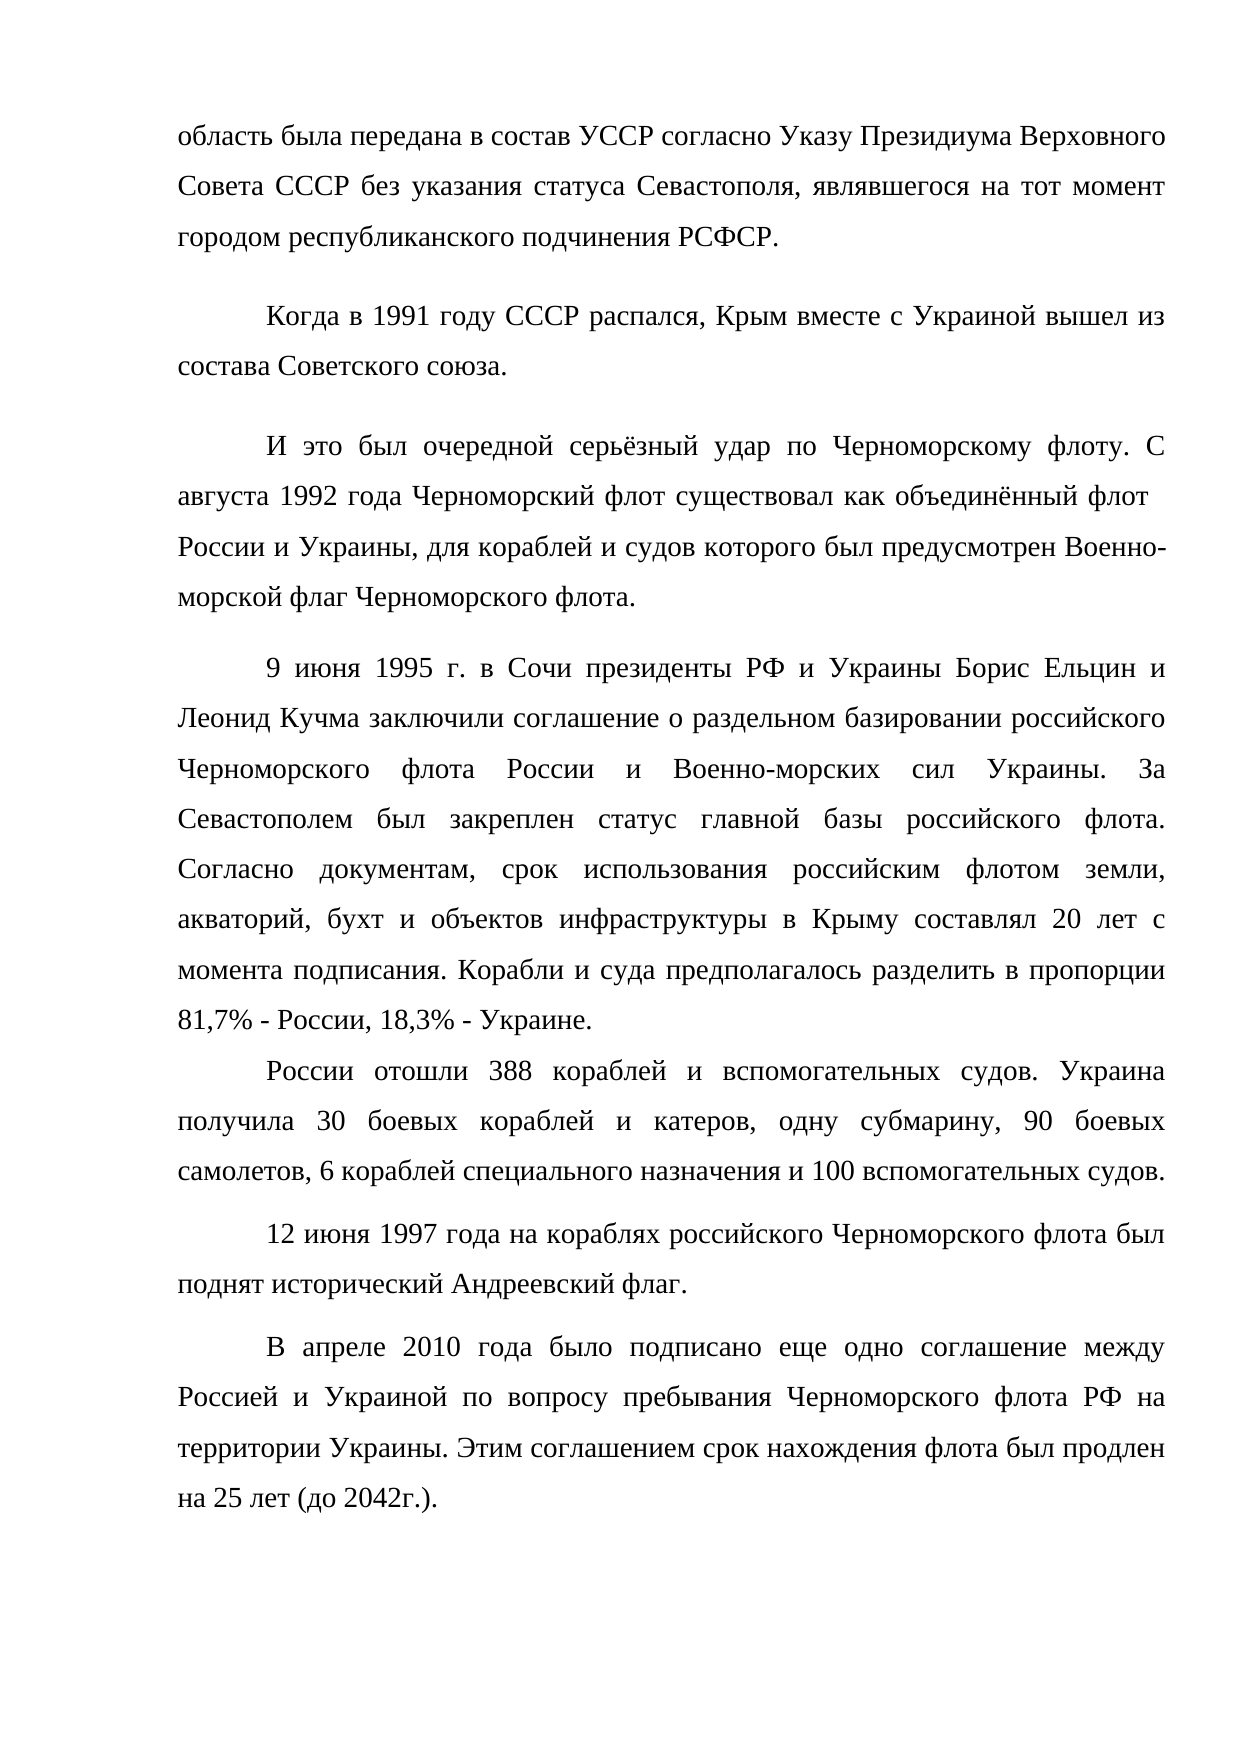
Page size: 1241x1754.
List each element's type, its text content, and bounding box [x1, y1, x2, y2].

text России отошли 388 кораблей и вспомогательных судов. Украина получила 30 боевых кораблей и катеров, одну субмарину, 90 боевых самолетов, 6 кораблей специального назначения и 100 вспомогательных судов. [177, 1053, 1167, 1187]
text Когда в 1991 году СССР распался, Крым вместе с Украиной вышел из состава Советского союза. [177, 298, 1167, 382]
text И это был очередной серьёзный удар по Черноморскому флоту. С августа 1992 года Черноморский флот существовал как объединённый флот России и Украины, для кораблей и судов которого был предусмотрен Военно-морской флаг Черноморского флота. [177, 428, 1167, 612]
text 12 июня 1997 года на кораблях российского Черноморского флота был поднят исторический Андреевский флаг. [177, 1216, 1167, 1300]
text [177, 118, 1167, 252]
text 9 июня 1995 г. в Сочи президенты РФ и Украины Борис Ельцин и Леонид Кучма заключили соглашение о раздельном базировании российского Черноморского флота России и Военно-морских сил Украины. За Севастополем был закреплен статус главной базы российского флота. Согласно документам, срок использования российским флотом земли, акваторий, бухт и объектов инфраструктуры в Крыму составлял 20 лет с момента подписания. Корабли и суда предполагалось разделить в пропорции 81,7% - России, 18,3% - Украине. [177, 650, 1167, 1036]
text В апреле 2010 года было подписано еще одно соглашение между Россией и Украиной по вопросу пребывания Черноморского флота РФ на территории Украины. Этим соглашением срок нахождения флота был продлен на 25 лет (до 2042г.). [177, 1329, 1167, 1514]
